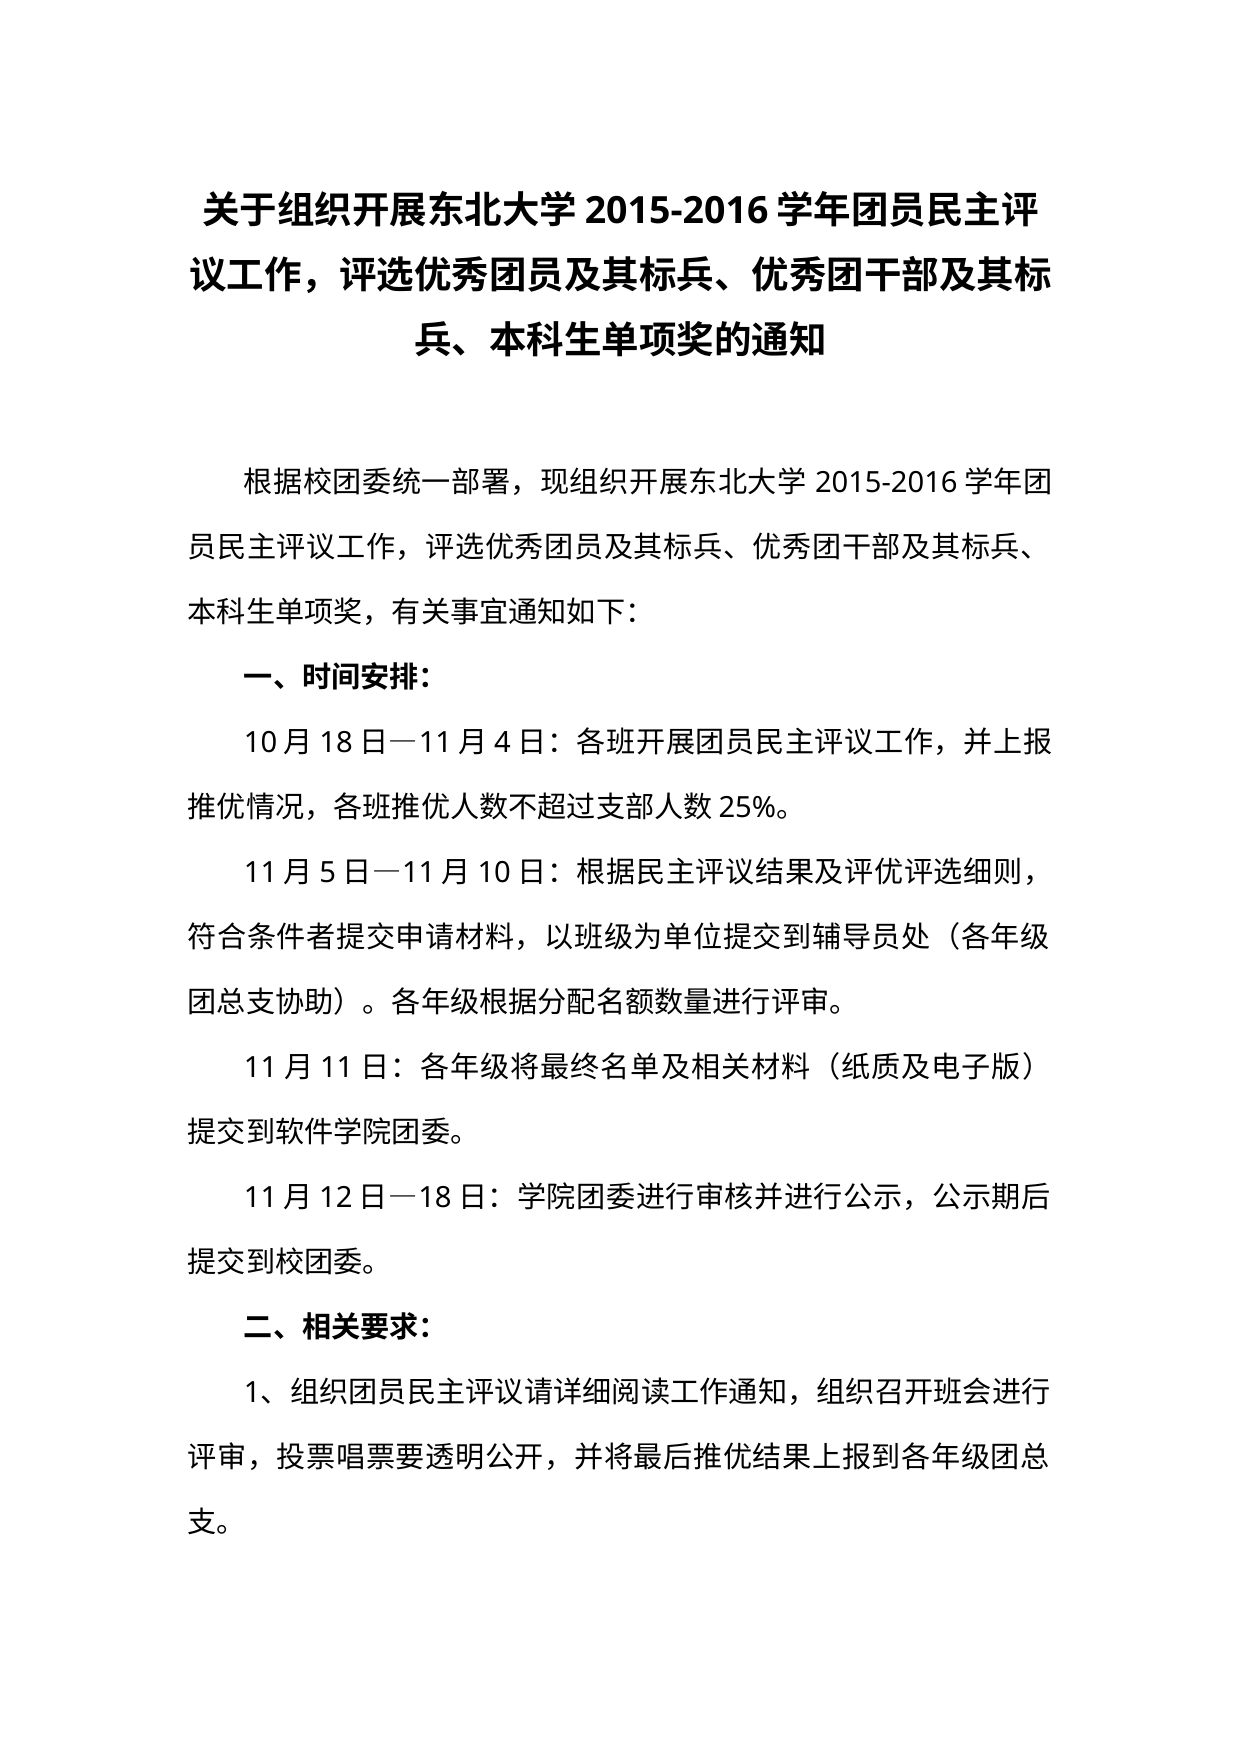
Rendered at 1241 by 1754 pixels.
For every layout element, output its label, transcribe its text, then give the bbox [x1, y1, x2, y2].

text 二、相关要求： [187, 1292, 1053, 1357]
text 11月11日：各年级将最终名单及相关材料（纸质及电子版）提交到软件学院团委。 [187, 1032, 1053, 1162]
text 10月18日—11月4日：各班开展团员民主评议工作，并上报推优情况，各班推优人数不超过支部人数25%。 [187, 707, 1053, 837]
text 1、组织团员民主评议请详细阅读工作通知，组织召开班会进行评审，投票唱票要透明公开，并将最后推优结果上报到各年级团总支。 [187, 1357, 1053, 1552]
text 11月12日—18日：学院团委进行审核并进行公示，公示期后提交到校团委。 [187, 1162, 1053, 1292]
text 关于组织开展东北大学2015-2016学年团员民主评议工作，评选优秀团员及其标兵、优秀团干部及其标兵、本科生单项奖的通知 [187, 174, 1053, 369]
text 根据校团委统一部署，现组织开展东北大学2015-2016学年团员民主评议工作，评选优秀团员及其标兵、优秀团干部及其标兵、本科生单项奖，有关事宜通知如下： [187, 447, 1053, 642]
text 11月5日—11月10日：根据民主评议结果及评优评选细则，符合条件者提交申请材料，以班级为单位提交到辅导员处（各年级团总支协助）。各年级根据分配名额数量进行评审。 [187, 837, 1053, 1032]
text 一、时间安排： [187, 642, 1053, 707]
